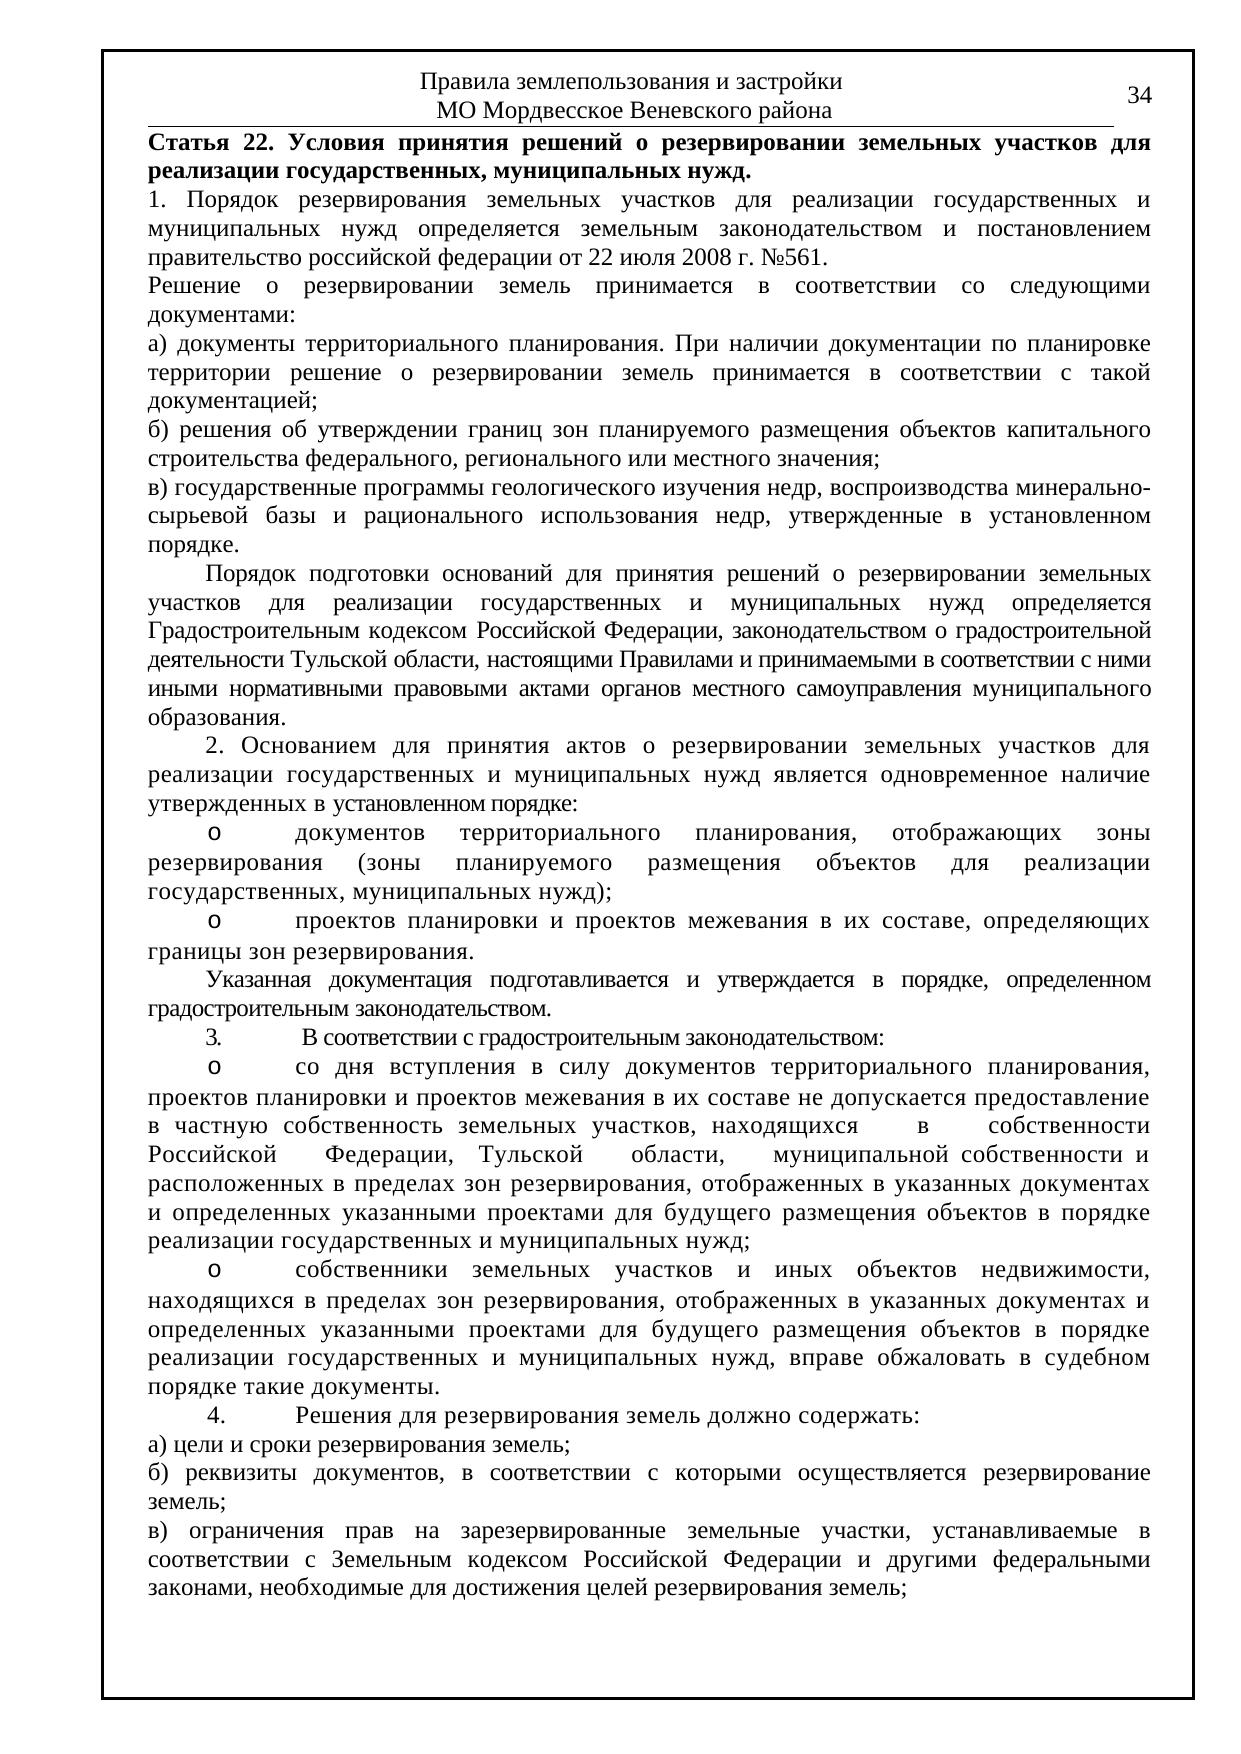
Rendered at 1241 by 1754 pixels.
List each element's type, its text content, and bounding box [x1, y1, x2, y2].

text в) государственные программы геологического изучения недр, воспроизводства минерально-сырьевой базы и рационального использования недр, утвержденные в установленном порядке. [148, 472, 1152, 558]
text 2. Основанием для принятия актов о резервировании земельных участков для реализации государственных и муниципальных нужд является одновременное наличие утвержденных в установленном порядке: [148, 730, 1152, 817]
list Решения для резервирования земель должно содержать: [148, 1400, 1152, 1429]
text в) ограничения прав на зарезервированные земельные участки, устанавливаемые в соответствии с Земельным кодексом Российской Федерации и другими федеральными законами, необходимые для достижения целей резервирования земель; [148, 1515, 1152, 1601]
text документов территориального планирования, отображающих зоны резервирования (зоны планируемого размещения объектов для реализации государственных, муниципальных нужд); [148, 817, 1152, 905]
text 1. Порядок резервирования земельных участков для реализации государственных и муниципальных нужд определяется земельным законодательством и постановлением правительство российской федерации от 22 июля 2008 г. №561. [148, 184, 1152, 270]
text Решение о резервировании земель принимается в соответствии со следующими документами: [148, 270, 1152, 328]
text собственники земельных участков и иных объектов недвижимости, находящихся в пределах зон резервирования, отображенных в указанных документах и определенных указанными проектами для будущего размещения объектов в порядке реализации государственных и муниципальных нужд, вправе обжаловать в судебном порядке такие документы. [148, 1254, 1152, 1400]
text а) цели и сроки резервирования земель; [148, 1429, 1152, 1457]
text проектов планировки и проектов межевания в их составе, определяющих границы зон резервирования. [148, 905, 1152, 964]
subtitle Статья 22. Условия принятия решений о резервировании земельных участков для реализации государственных, муниципальных нужд. [148, 127, 1152, 184]
text а) документы территориального планирования. При наличии документации по планировке территории решение о резервировании земель принимается в соответствии с такой документацией; [148, 328, 1152, 414]
text б) решения об утверждении границ зон планируемого размещения объектов капитального строительства федерального, регионального или местного значения; [148, 414, 1152, 472]
text Указанная документация подготавливается и утверждается в порядке, определенном градостроительным законодательством. [148, 964, 1152, 1022]
text со дня вступления в силу документов территориального планирования, проектов планировки и проектов межевания в их составе не допускается предоставление в частную собственность земельных участков, находящихся в собственности Российской Федерации, Тульской области, муниципальной собственности и расположенных в пределах зон резервирования, отображенных в указанных документах и определенных указанными проектами для будущего размещения объектов в порядке реализации государственных и муниципальных нужд; [148, 1051, 1152, 1254]
text Порядок подготовки оснований для принятия решений о резервировании земельных участков для реализации государственных и муниципальных нужд определяется Градостроительным кодексом Российской Федерации, законодательством о градостроительной деятельности Тульской области, настоящими Правилами и принимаемыми в соответствии с ними иными нормативными правовыми актами органов местного самоуправления муниципального образования. [148, 558, 1152, 730]
text 3. В соответствии с градостроительным законодательством: [148, 1022, 1152, 1051]
text б) реквизиты документов, в соответствии с которыми осуществляется резервирование земель; [148, 1457, 1152, 1515]
